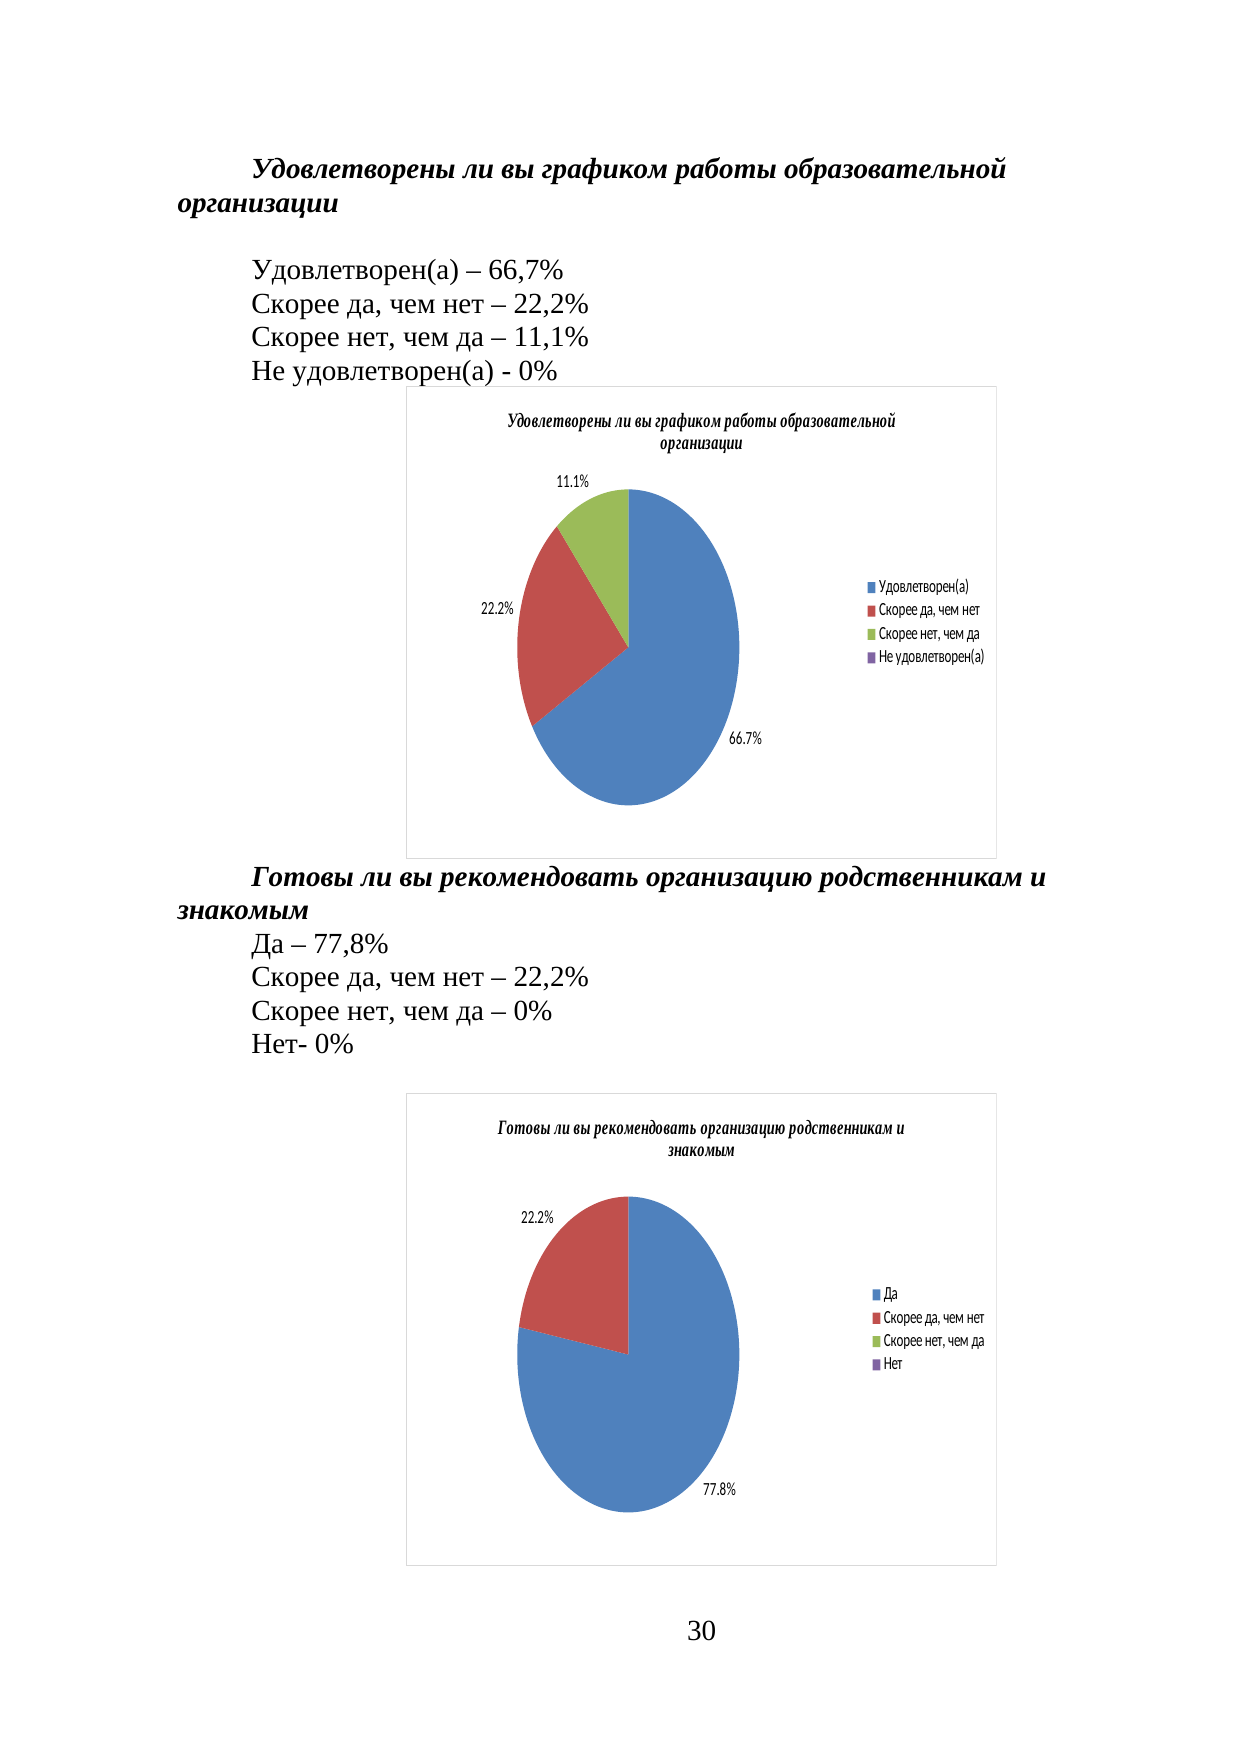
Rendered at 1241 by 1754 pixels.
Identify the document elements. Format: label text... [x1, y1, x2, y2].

text Скорее да, чем нет – 22,2% [251, 286, 1152, 319]
text Нет- 0% [251, 1027, 1152, 1060]
text Не удовлетворен(а) - 0% [251, 353, 1152, 386]
text Готовы ли вы рекомендовать организацию родственникам и знакомым [177, 859, 1152, 926]
text Удовлетворены ли вы графиком работы образовательной организации [177, 152, 1152, 219]
text Скорее нет, чем да – 0% [251, 993, 1152, 1027]
text Удовлетворен(а) – 66,7% [251, 252, 1152, 286]
text Да – 77,8% [251, 926, 1152, 959]
text Скорее да, чем нет – 22,2% [251, 959, 1152, 993]
text Скорее нет, чем да – 11,1% [251, 319, 1152, 353]
